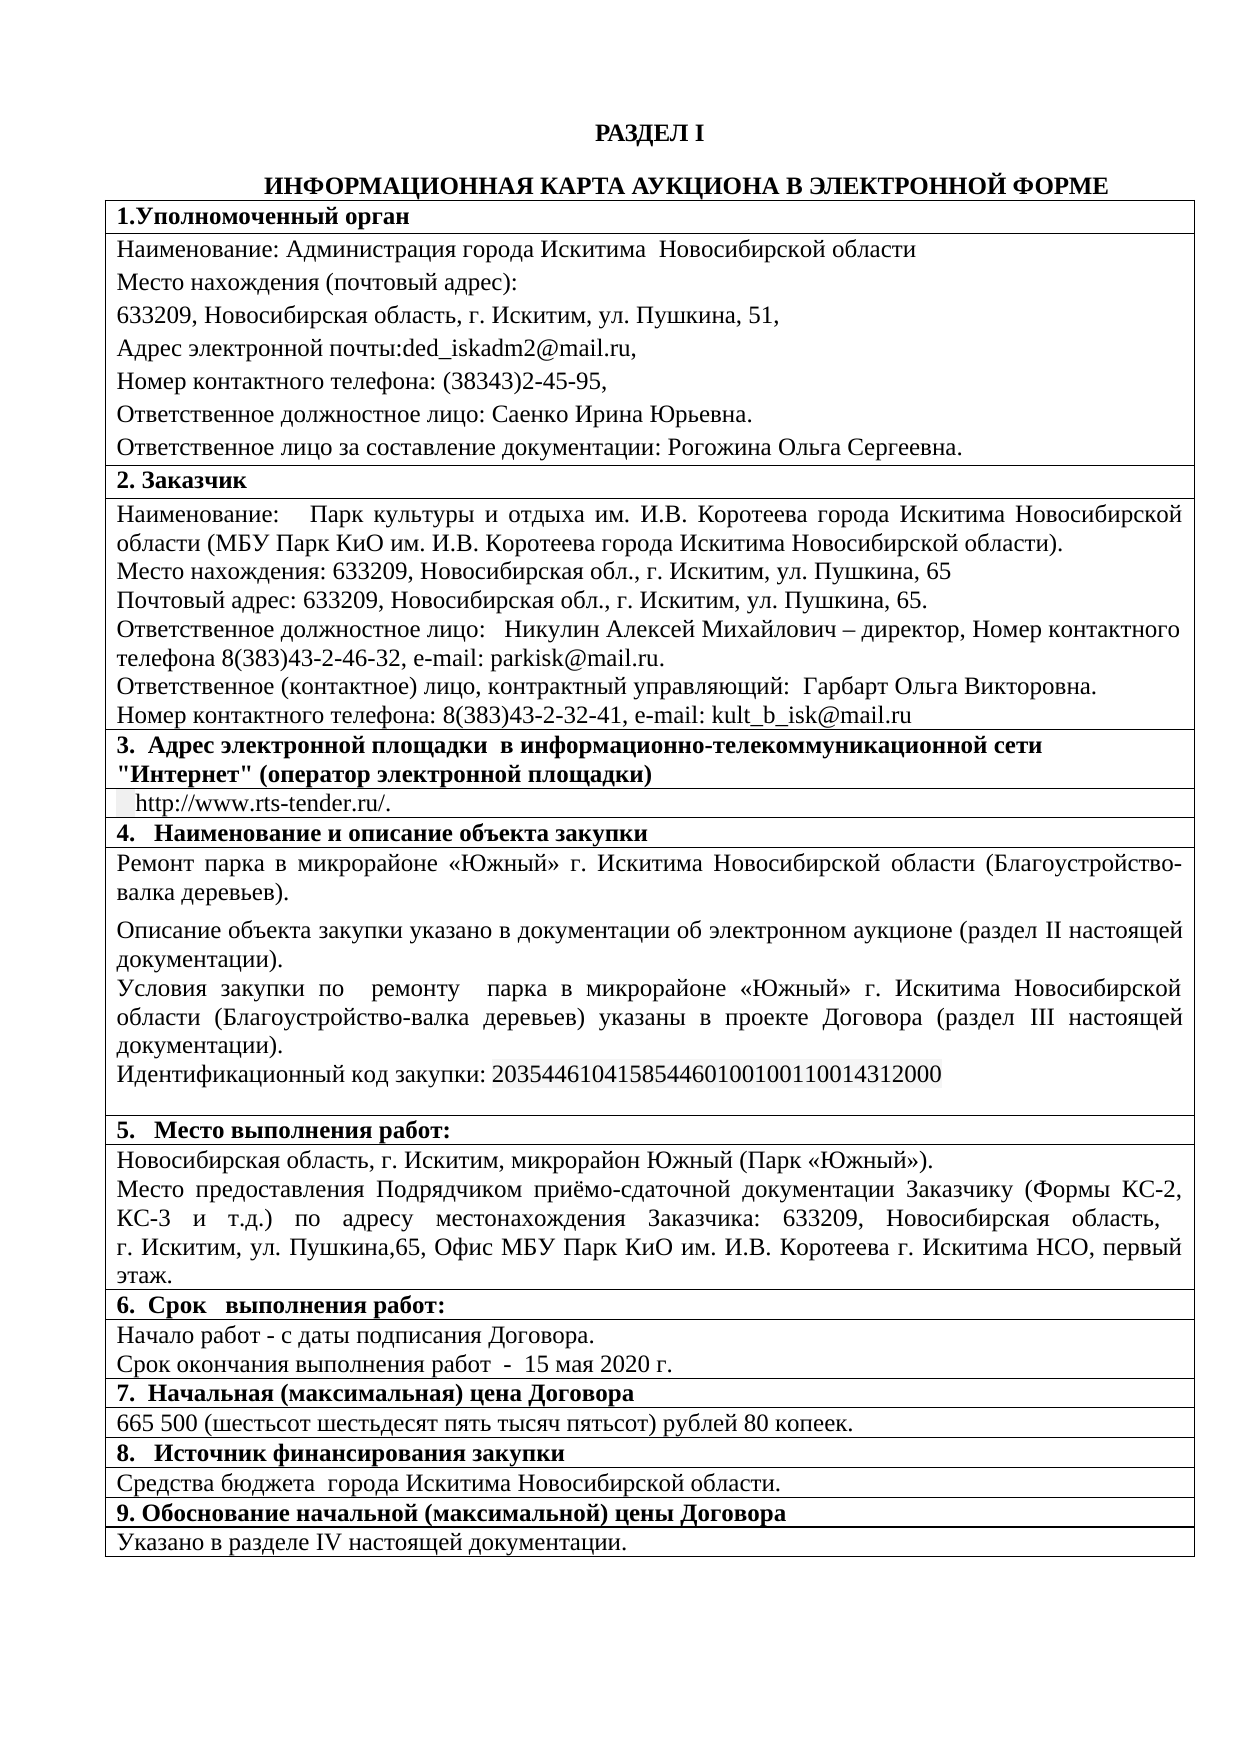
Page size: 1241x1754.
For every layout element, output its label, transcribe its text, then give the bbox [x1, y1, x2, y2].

table_cell Начало работ - с даты подписания Договора. Срок окончания выполнения работ - 15 мая 2020 г. [106, 1320, 1194, 1377]
table_cell 6. Срок выполнения работ: [106, 1290, 1194, 1319]
table_cell Ремонт парка в микрорайоне «Южный» г. Искитима Новосибирской области (Благоустройство-валка деревьев). Описание объекта закупки указано в документации об электронном аукционе (раздел II настоящей документации). Условия закупки по ремонту парка в микрорайоне «Южный» г. Искитима Новосибирской области (Благоустройство-валка деревьев) указаны в проекте Договора (раздел III настоящей документации). Идентификационный код закупки: 203544610415854460100100110014312000 [106, 848, 1194, 1114]
table_cell 3. Адрес электронной площадки в информационно-телекоммуникационной сети "Интернет" (оператор электронной площадки) [106, 730, 1194, 787]
subtitle РАЗДЕЛ I [118, 118, 1181, 147]
table_cell http://www.rts-tender.ru/. [135, 789, 1194, 817]
table_header 1.Уполномоченный орган [106, 201, 1194, 233]
table_cell 9. Обоснование начальной (максимальной) цены Договора [106, 1498, 1194, 1526]
table_cell Новосибирская область, г. Искитим, микрорайон Южный (Парк «Южный»). Место предоставления Подрядчиком приёмо-сдаточной документации Заказчику (Формы КС-2, КС-3 и т.д.) по адресу местонахождения Заказчика: 633209, Новосибирская область, г. Искитим, ул. Пушкина,65, Офис МБУ Парк КиО им. И.В. Коротеева г. Искитима НСО, первый этаж. [106, 1145, 1194, 1289]
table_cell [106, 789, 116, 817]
table_cell Указано в разделе IV настоящей документации. [106, 1528, 1194, 1556]
subtitle ИНФОРМАЦИОННАЯ КАРТА АУКЦИОНА В ЭЛЕКТРОННОЙ ФОРМЕ [192, 171, 1181, 200]
table_cell 4. Наименование и описание объекта закупки [106, 818, 1194, 847]
table_cell Наименование: Администрация города Искитима Новосибирской области Место нахождения (почтовый адрес): 633209, Новосибирская область, г. Искитим, ул. Пушкина, 51, Адрес электронной почты:ded_iskadm2@mail.ru, Номер контактного телефона: (38343)2-45-95, Ответственное должностное лицо: Саенко Ирина Юрьевна. Ответственное лицо за составление документации: Рогожина Ольга Сергеевна. [106, 234, 1194, 464]
table_cell 8. Источник финансирования закупки [106, 1438, 1194, 1467]
table_cell 2. Заказчик [106, 466, 1194, 498]
table_cell Средства бюджета города Искитима Новосибирской области. [106, 1468, 1194, 1497]
table_cell 7. Начальная (максимальная) цена Договора [106, 1379, 1194, 1407]
table_cell 665 500 (шестьсот шестьдесят пять тысяч пятьсот) рублей 80 копеек. [106, 1408, 1194, 1437]
table_cell Наименование: Парк культуры и отдыха им. И.В. Коротеева города Искитима Новосибирской области (МБУ Парк КиО им. И.В. Коротеева города Искитима Новосибирской области). Место нахождения: 633209, Новосибирская обл., г. Искитим, ул. Пушкина, 65 Почтовый адрес: 633209, Новосибирская обл., г. Искитим, ул. Пушкина, 65. Ответственное должностное лицо: Никулин Алексей Михайлович – директор, Номер контактного телефона 8(383)43-2-46-32, e-mail: parkisk@mail.ru. Ответственное (контактное) лицо, контрактный управляющий: Гарбарт Ольга Викторовна. Номер контактного телефона: 8(383)43-2-32-41, e-mail: kult_b_isk@mail.ru [106, 499, 1194, 729]
table_cell 5. Место выполнения работ: [106, 1116, 1194, 1144]
